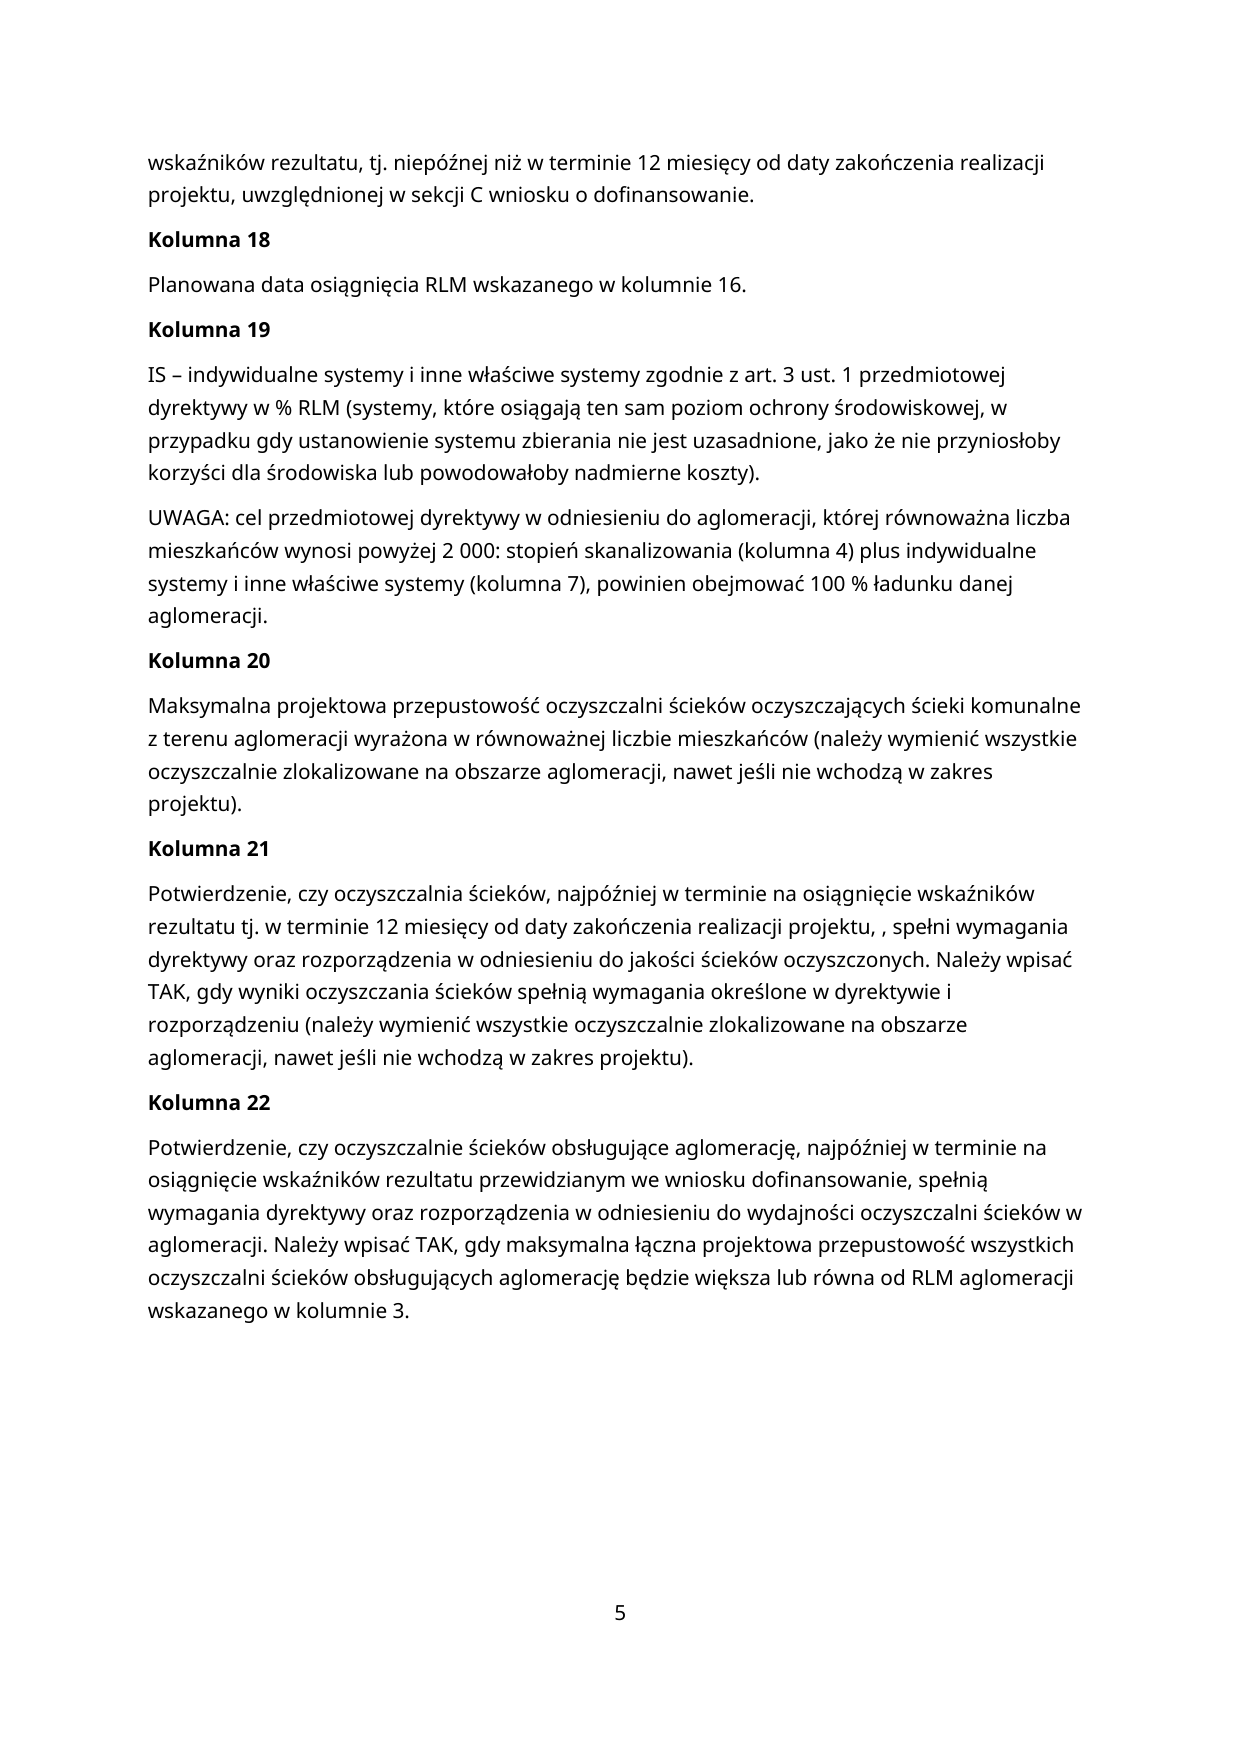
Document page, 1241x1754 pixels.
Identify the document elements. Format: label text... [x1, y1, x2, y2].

text Kolumna 18 [148, 225, 1093, 254]
text Kolumna 19 [148, 316, 1093, 344]
text Kolumna 20 [148, 646, 1093, 675]
text Potwierdzenie, czy oczyszczalnia ścieków, najpóźniej w terminie na osiągnięcie wskaźników rezultatu tj. w terminie 12 miesięcy od daty zakończenia realizacji projektu, , spełni wymagania dyrektywy oraz rozporządzenia w odniesieniu do jakości ścieków oczyszczonych. Należy wpisać TAK, gdy wyniki oczyszczania ścieków spełnią wymagania określone w dyrektywie i rozporządzeniu (należy wymienić wszystkie oczyszczalnie zlokalizowane na obszarze aglomeracji, nawet jeśli nie wchodzą w zakres projektu). [148, 879, 1093, 1071]
text Planowana data osiągnięcia RLM wskazanego w kolumnie 16. [148, 270, 1093, 299]
text IS – indywidualne systemy i inne właściwe systemy zgodnie z art. 3 ust. 1 przedmiotowej dyrektywy w % RLM (systemy, które osiągają ten sam poziom ochrony środowiskowej, w przypadku gdy ustanowienie systemu zbierania nie jest uzasadnione, jako że nie przyniosłoby korzyści dla środowiska lub powodowałoby nadmierne koszty). [148, 361, 1093, 487]
text Kolumna 22 [148, 1088, 1093, 1116]
text Kolumna 21 [148, 834, 1093, 863]
text Potwierdzenie, czy oczyszczalnie ścieków obsługujące aglomerację, najpóźniej w terminie na osiągnięcie wskaźników rezultatu przewidzianym we wniosku dofinansowanie, spełnią wymagania dyrektywy oraz rozporządzenia w odniesieniu do wydajności oczyszczalni ścieków w aglomeracji. Należy wpisać TAK, gdy maksymalna łączna projektowa przepustowość wszystkich oczyszczalni ścieków obsługujących aglomerację będzie większa lub równa od RLM aglomeracji wskazanego w kolumnie 3. [148, 1133, 1093, 1324]
text UWAGA: cel przedmiotowej dyrektywy w odniesieniu do aglomeracji, której równoważna liczba mieszkańców wynosi powyżej 2 000: stopień skanalizowania (kolumna 4) plus indywidualne systemy i inne właściwe systemy (kolumna 7), powinien obejmować 100 % ładunku danej aglomeracji. [148, 503, 1093, 630]
text Maksymalna projektowa przepustowość oczyszczalni ścieków oczyszczających ścieki komunalne z terenu aglomeracji wyrażona w równoważnej liczbie mieszkańców (należy wymienić wszystkie oczyszczalnie zlokalizowane na obszarze aglomeracji, nawet jeśli nie wchodzą w zakres projektu). [148, 692, 1093, 818]
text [148, 148, 1093, 209]
